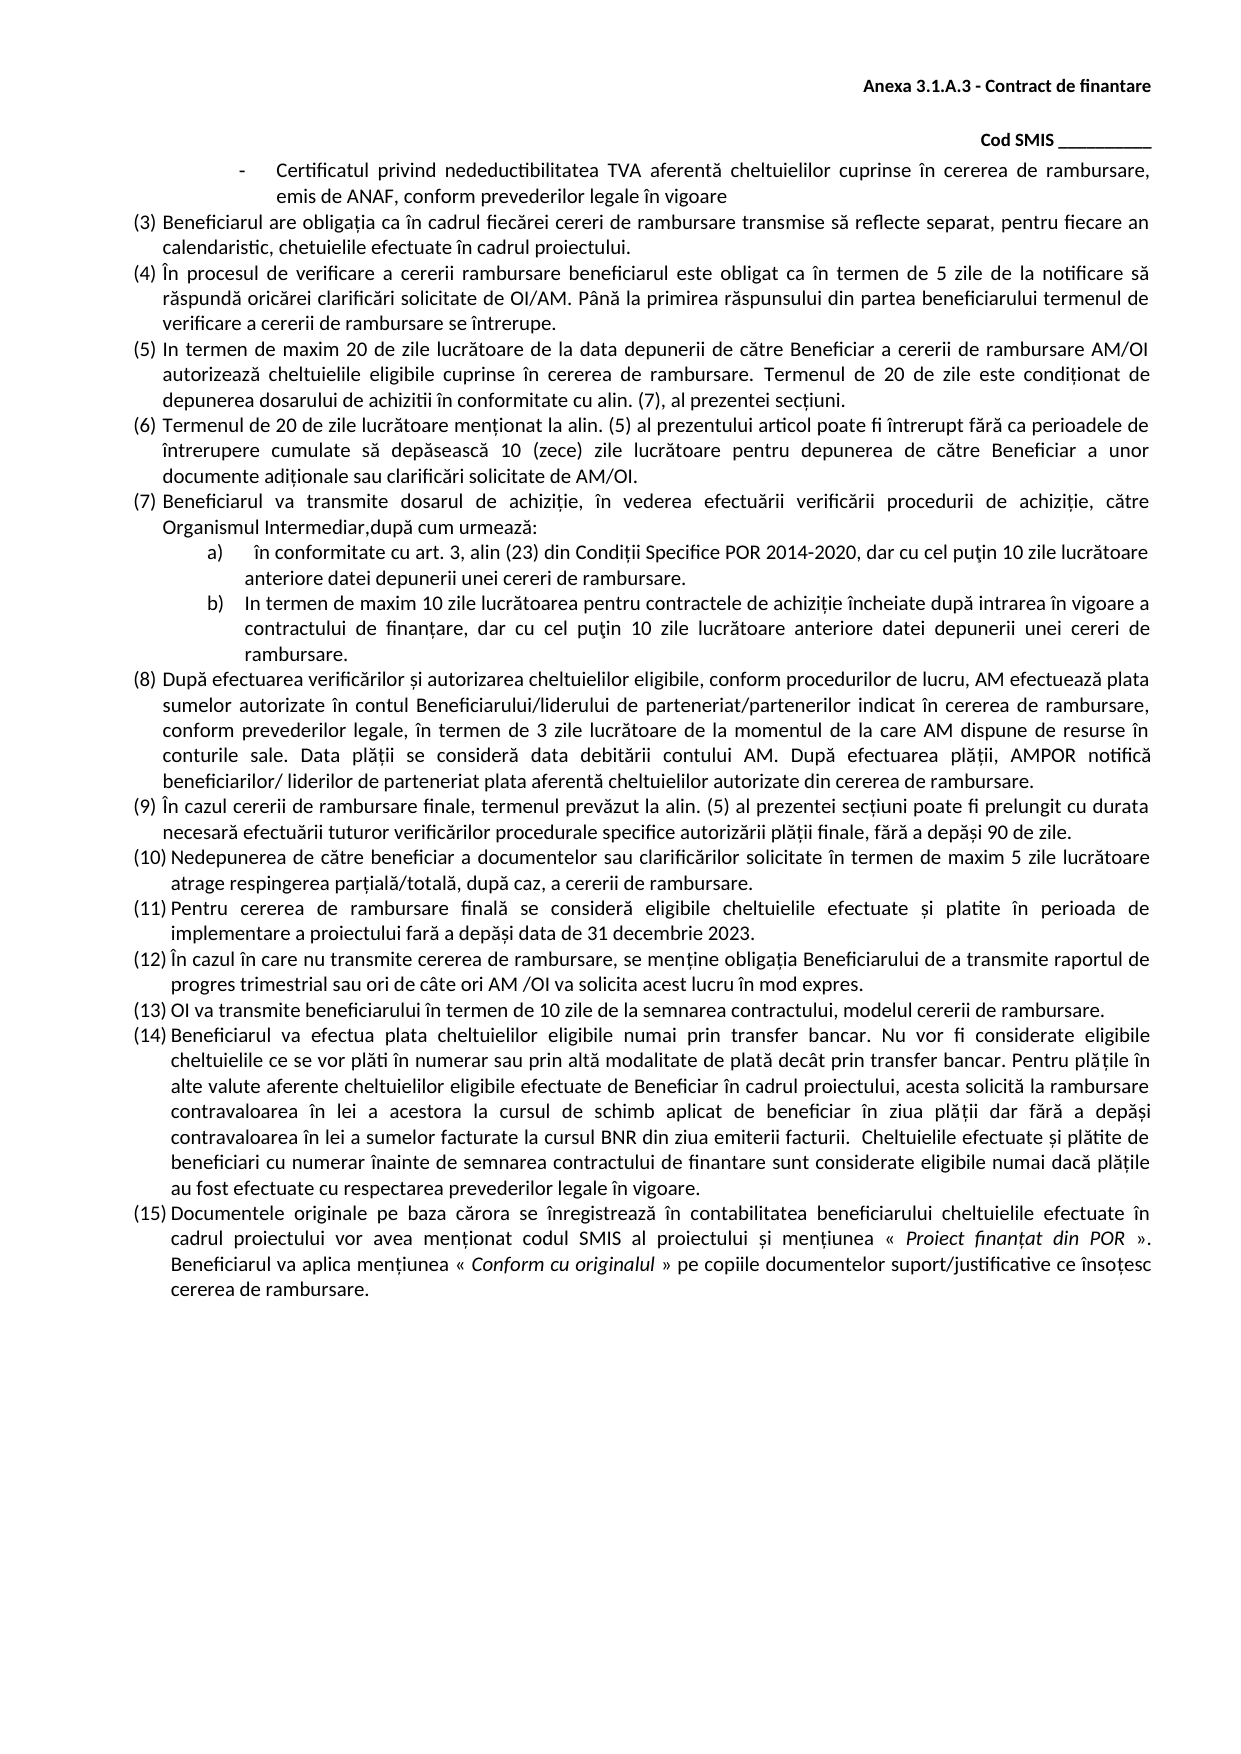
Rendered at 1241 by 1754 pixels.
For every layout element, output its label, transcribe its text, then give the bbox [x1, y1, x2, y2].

list Nedepunerea de către beneficiar a documentelor sau clarificărilor solicitate în termen de maxim 5 zile lucrătoare atrage respingerea parțială/totală, după caz, a cererii de rambursare. [133, 844, 1152, 895]
list Beneficiarul va transmite dosarul de achiziție, în vederea efectuării verificării procedurii de achiziție, către Organismul Intermediar,după cum urmează: [133, 488, 1152, 539]
list După efectuarea verificărilor și autorizarea cheltuielilor eligibile, conform procedurilor de lucru, AM efectuează plata sumelor autorizate în contul Beneficiarului/liderului de parteneriat/partenerilor indicat în cererea de rambursare, conform prevederilor legale, în termen de 3 zile lucrătoare de la momentul de la care AM dispune de resurse în conturile sale. Data plăţii se consideră data debitării contului AM. După efectuarea plăţii, AMPOR notifică beneficiarilor/ liderilor de parteneriat plata aferentă cheltuielilor autorizate din cererea de rambursare. [133, 666, 1152, 793]
list OI va transmite beneficiarului în termen de 10 zile de la semnarea contractului, modelul cererii de rambursare. [133, 997, 1152, 1022]
list Pentru cererea de rambursare finală se consideră eligibile cheltuielile efectuate și platite în perioada de implementare a proiectului fară a depăși data de 31 decembrie 2023. [133, 895, 1152, 946]
list Beneficiarul are obligația ca în cadrul fiecărei cereri de rambursare transmise să reflecte separat, pentru fiecare an calendaristic, chetuielile efectuate în cadrul proiectului. [133, 209, 1152, 260]
list Certificatul privind nedeductibilitatea TVA aferentă cheltuielilor cuprinse în cererea de rambursare, emis de ANAF, conform prevederilor legale în vigoare [239, 155, 1152, 209]
list Beneficiarul va efectua plata cheltuielilor eligibile numai prin transfer bancar. Nu vor fi considerate eligibile cheltuielile ce se vor plăti în numerar sau prin altă modalitate de plată decât prin transfer bancar. Pentru plăţile în alte valute aferente cheltuielilor eligibile efectuate de Beneficiar în cadrul proiectului, acesta solicită la rambursare contravaloarea în lei a acestora la cursul de schimb aplicat de beneficiar în ziua plăţii dar fără a depăşi contravaloarea în lei a sumelor facturate la cursul BNR din ziua emiterii facturii. Cheltuielile efectuate și plătite de beneficiari cu numerar înainte de semnarea contractului de finantare sunt considerate eligibile numai dacă plățile au fost efectuate cu respectarea prevederilor legale în vigoare. [133, 1022, 1152, 1200]
list în conformitate cu art. 3, alin (23) din Condiții Specifice POR 2014-2020, dar cu cel puţin 10 zile lucrătoare anteriore datei depunerii unei cereri de rambursare. [207, 539, 1152, 590]
list În cazul cererii de rambursare finale, termenul prevăzut la alin. (5) al prezentei secțiuni poate fi prelungit cu durata necesară efectuării tuturor verificărilor procedurale specifice autorizării plății finale, fără a depăși 90 de zile. [133, 793, 1152, 844]
list Termenul de 20 de zile lucrătoare menționat la alin. (5) al prezentului articol poate fi întrerupt fără ca perioadele de întrerupere cumulate să depăsească 10 (zece) zile lucrătoare pentru depunerea de către Beneficiar a unor documente adiționale sau clarificări solicitate de AM/OI. [133, 412, 1152, 488]
list In termen de maxim 10 zile lucrătoarea pentru contractele de achiziție încheiate după intrarea în vigoare a contractului de finanțare, dar cu cel puţin 10 zile lucrătoare anteriore datei depunerii unei cereri de rambursare. [207, 590, 1152, 666]
list In termen de maxim 20 de zile lucrătoare de la data depunerii de către Beneficiar a cererii de rambursare AM/OI autorizează cheltuielile eligibile cuprinse în cererea de rambursare. Termenul de 20 de zile este condiționat de depunerea dosarului de achizitii în conformitate cu alin. (7), al prezentei secțiuni. [133, 336, 1152, 412]
list În cazul în care nu transmite cererea de rambursare, se menţine obligaţia Beneficiarului de a transmite raportul de progres trimestrial sau ori de câte ori AM /OI va solicita acest lucru în mod expres. [133, 946, 1152, 997]
list În procesul de verificare a cererii rambursare beneficiarul este obligat ca în termen de 5 zile de la notificare să răspundă oricărei clarificări solicitate de OI/AM. Până la primirea răspunsului din partea beneficiarului termenul de verificare a cererii de rambursare se întrerupe. [133, 260, 1152, 336]
list Documentele originale pe baza cărora se înregistrează în contabilitatea beneficiarului cheltuielile efectuate în cadrul proiectului vor avea menţionat codul SMIS al proiectului şi menţiunea « Proiect finanţat din POR ». Beneficiarul va aplica menţiunea « Conform cu originalul » pe copiile documentelor suport/justificative ce însoţesc cererea de rambursare. [133, 1200, 1152, 1302]
